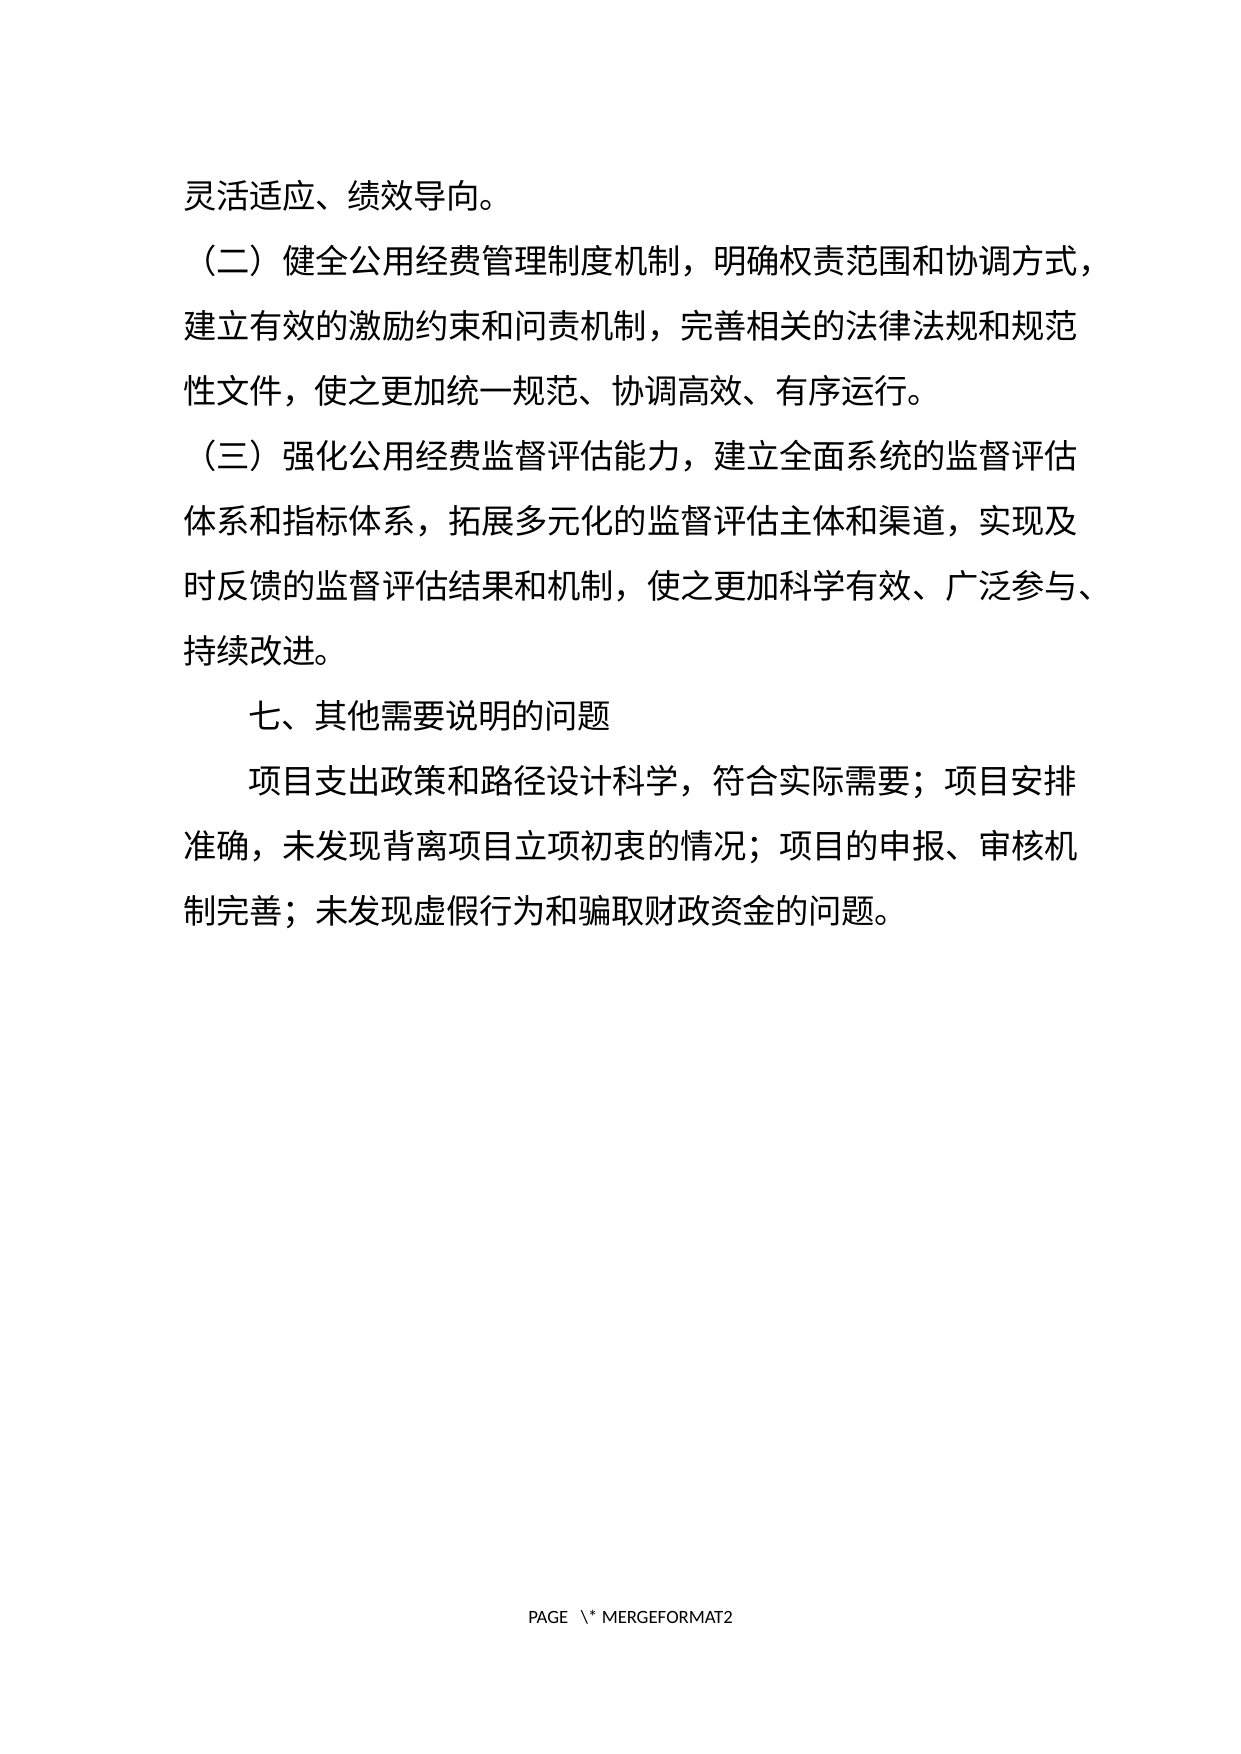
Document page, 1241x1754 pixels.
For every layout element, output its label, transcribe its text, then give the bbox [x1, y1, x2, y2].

text 项目支出政策和路径设计科学，符合实际需要；项目安排准确，未发现背离项目立项初衷的情况；项目的申报、审核机制完善；未发现虚假行为和骗取财政资金的问题。 [183, 747, 1078, 942]
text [183, 162, 1078, 682]
text 七、其他需要说明的问题 [183, 682, 1078, 747]
